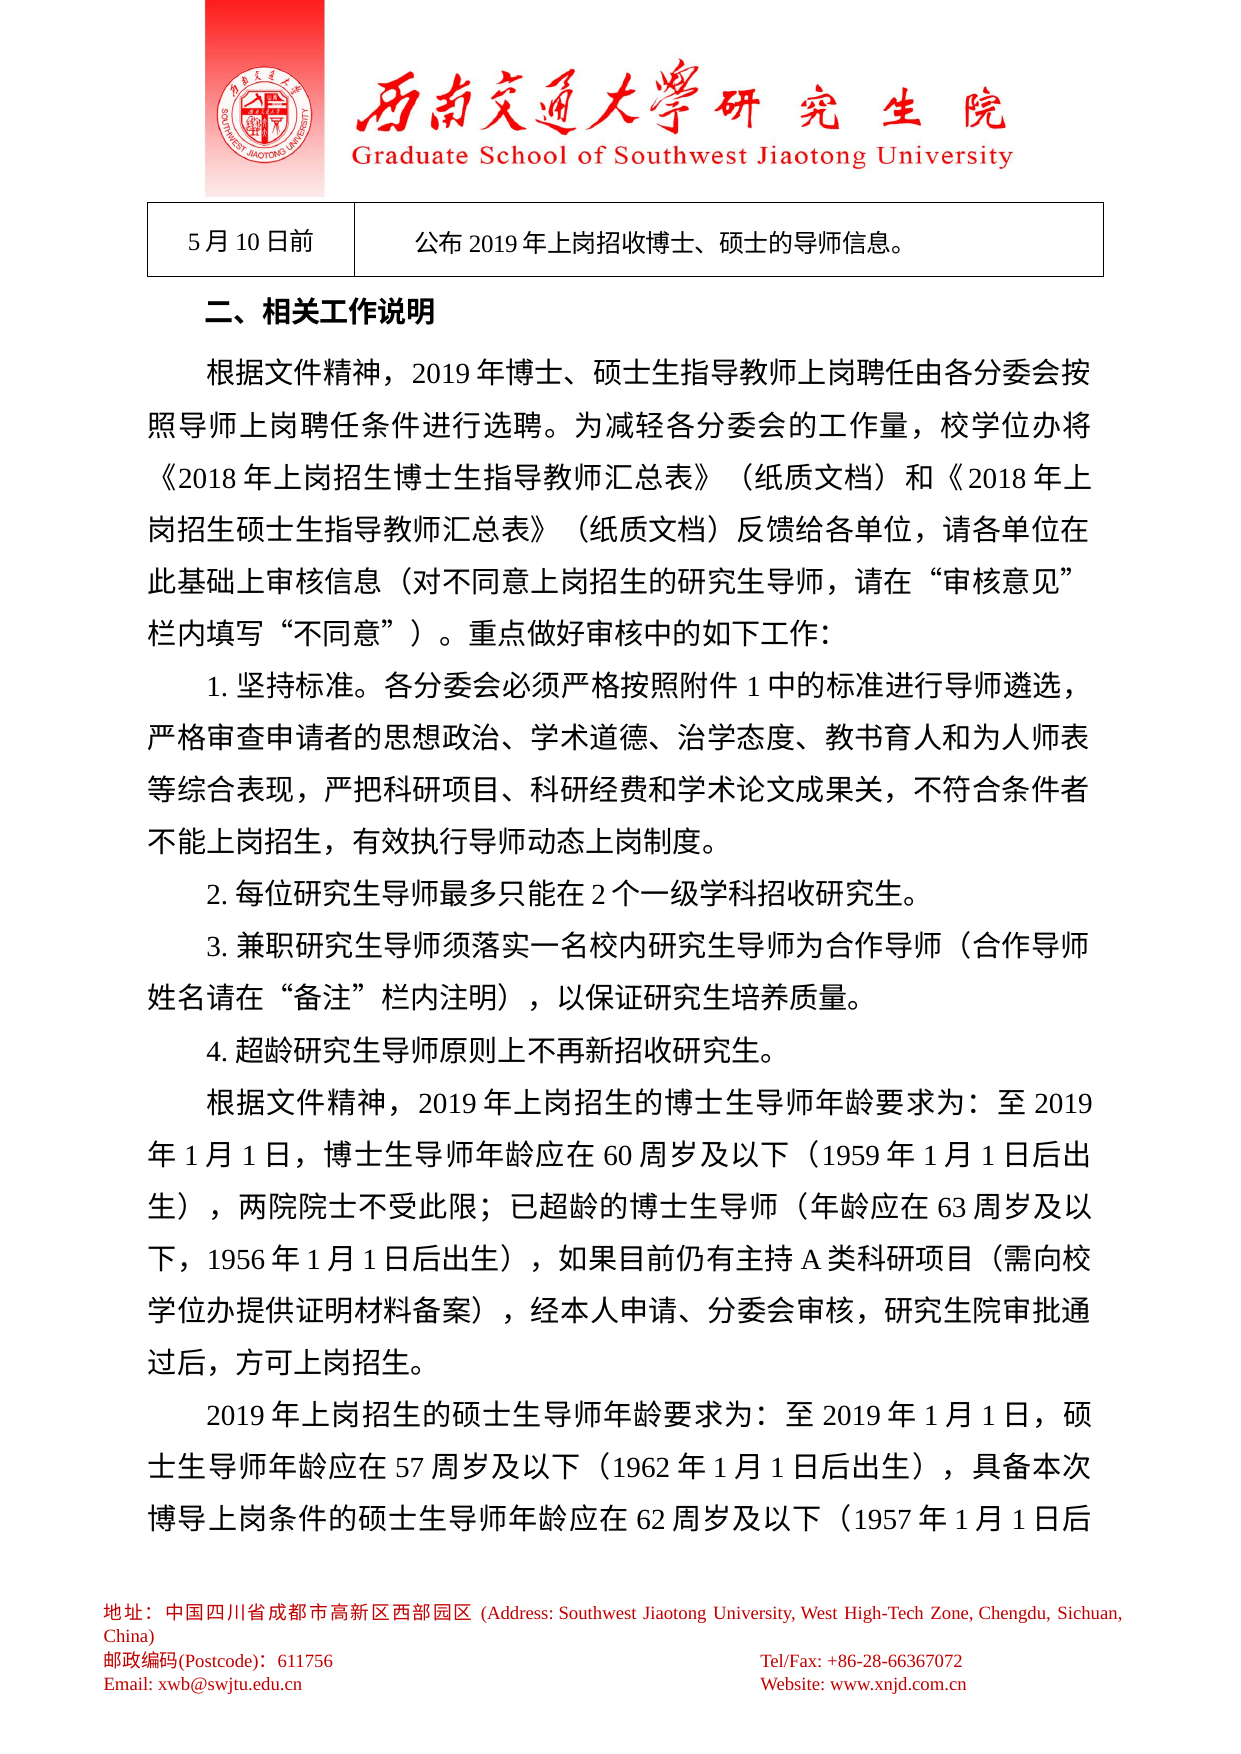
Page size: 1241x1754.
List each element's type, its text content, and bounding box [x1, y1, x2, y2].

picture [187, 0, 1053, 197]
text 3. 兼职研究生导师须落实一名校内研究生导师为合作导师（合作导师姓名请在“备注”栏内注明），以保证研究生培养质量。 [148, 915, 1092, 1019]
table_cell 公布2019年上岗招收博士、硕士的导师信息。 [355, 203, 1103, 276]
text 4. 超龄研究生导师原则上不再新招收研究生。 [148, 1019, 1092, 1071]
text 2. 每位研究生导师最多只能在2个一级学科招收研究生。 [148, 863, 1092, 915]
text 根据文件精神，2019年上岗招生的博士生导师年龄要求为：至2019年1月1日，博士生导师年龄应在60周岁及以下（1959年1月1日后出生），两院院士不受此限；已超龄的博士生导师（年龄应在63周岁及以下，1956年1月1日后出生），如果目前仍有主持A类科研项目（需向校学位办提供证明材料备案），经本人申请、分委会审核，研究生院审批通过后，方可上岗招生。 [148, 1071, 1092, 1384]
text 1. 坚持标准。各分委会必须严格按照附件1中的标准进行导师遴选，严格审查申请者的思想政治、学术道德、治学态度、教书育人和为人师表等综合表现，严把科研项目、科研经费和学术论文成果关，不符合条件者不能上岗招生，有效执行导师动态上岗制度。 [148, 655, 1092, 863]
text 根据文件精神，2019年博士、硕士生指导教师上岗聘任由各分委会按照导师上岗聘任条件进行选聘。为减轻各分委会的工作量，校学位办将《2018年上岗招生博士生指导教师汇总表》（纸质文档）和《2018年上岗招生硕士生指导教师汇总表》（纸质文档）反馈给各单位，请各单位在此基础上审核信息（对不同意上岗招生的研究生导师，请在“审核意见”栏内填写“不同意”）。重点做好审核中的如下工作： [148, 342, 1092, 655]
text 二、相关工作说明 [148, 289, 1092, 330]
table_cell 5月10日前 [148, 203, 354, 276]
